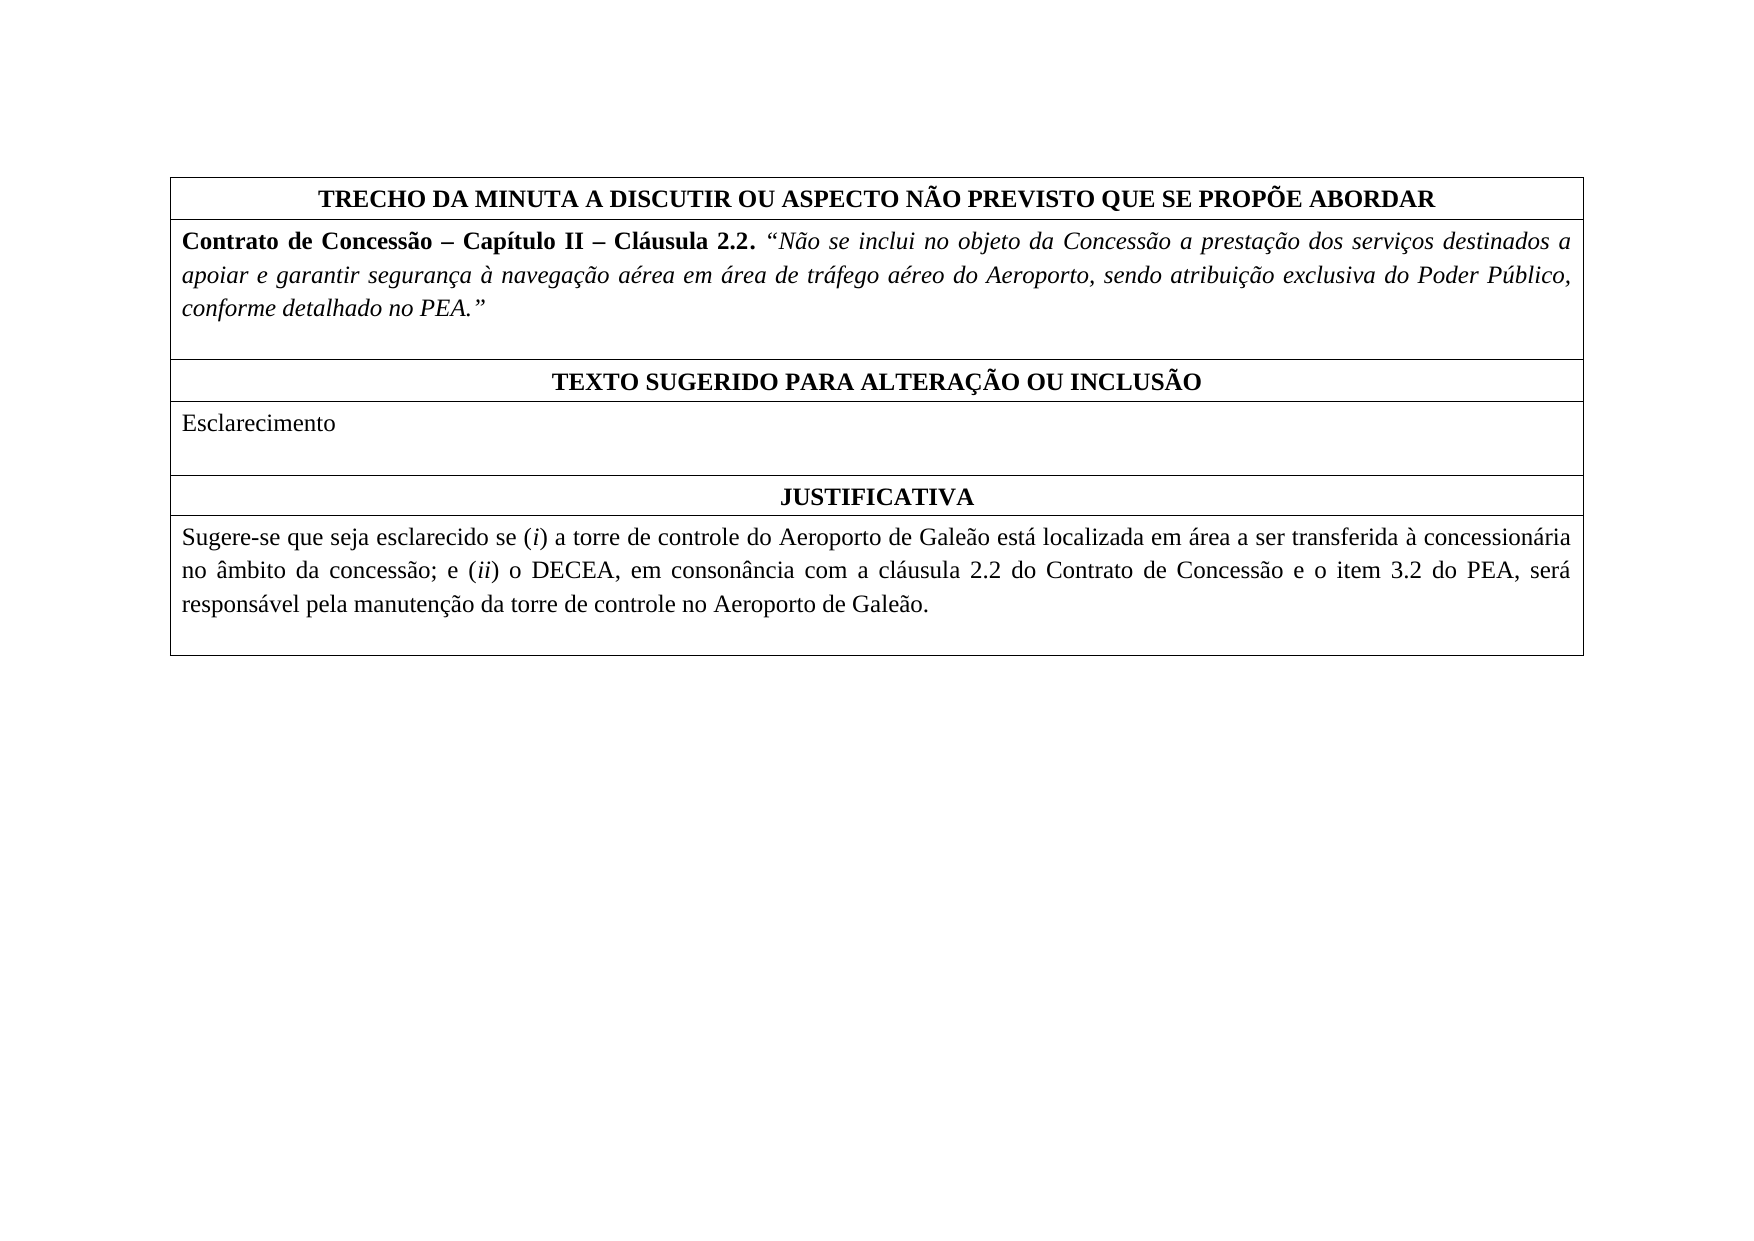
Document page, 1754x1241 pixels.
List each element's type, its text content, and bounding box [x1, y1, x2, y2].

table_header TRECHO DA MINUTA A DISCUTIR OU ASPECTO NÃO PREVISTO QUE SE PROPÕE ABORDAR [171, 178, 1583, 219]
table_cell JUSTIFICATIVA [171, 476, 1583, 515]
table_cell TEXTO SUGERIDO PARA ALTERAÇÃO OU INCLUSÃO [171, 360, 1583, 401]
table_cell Sugere-se que seja esclarecido se (i) a torre de controle do Aeroporto de Galeão está localizada em área a ser transferida à concessionária no âmbito da concessão; e (ii) o DECEA, em consonância com a cláusula 2.2 do Contrato de Concessão e o item 3.2 do PEA, será responsável pela manutenção da torre de controle no Aeroporto de Galeão. [171, 516, 1583, 655]
table_cell Contrato de Concessão – Capítulo II – Cláusula 2.2. “Não se inclui no objeto da Concessão a prestação dos serviços destinados a apoiar e garantir segurança à navegação aérea em área de tráfego aéreo do Aeroporto, sendo atribuição exclusiva do Poder Público, conforme detalhado no PEA.” [171, 220, 1583, 359]
table_cell Esclarecimento [171, 402, 1583, 474]
